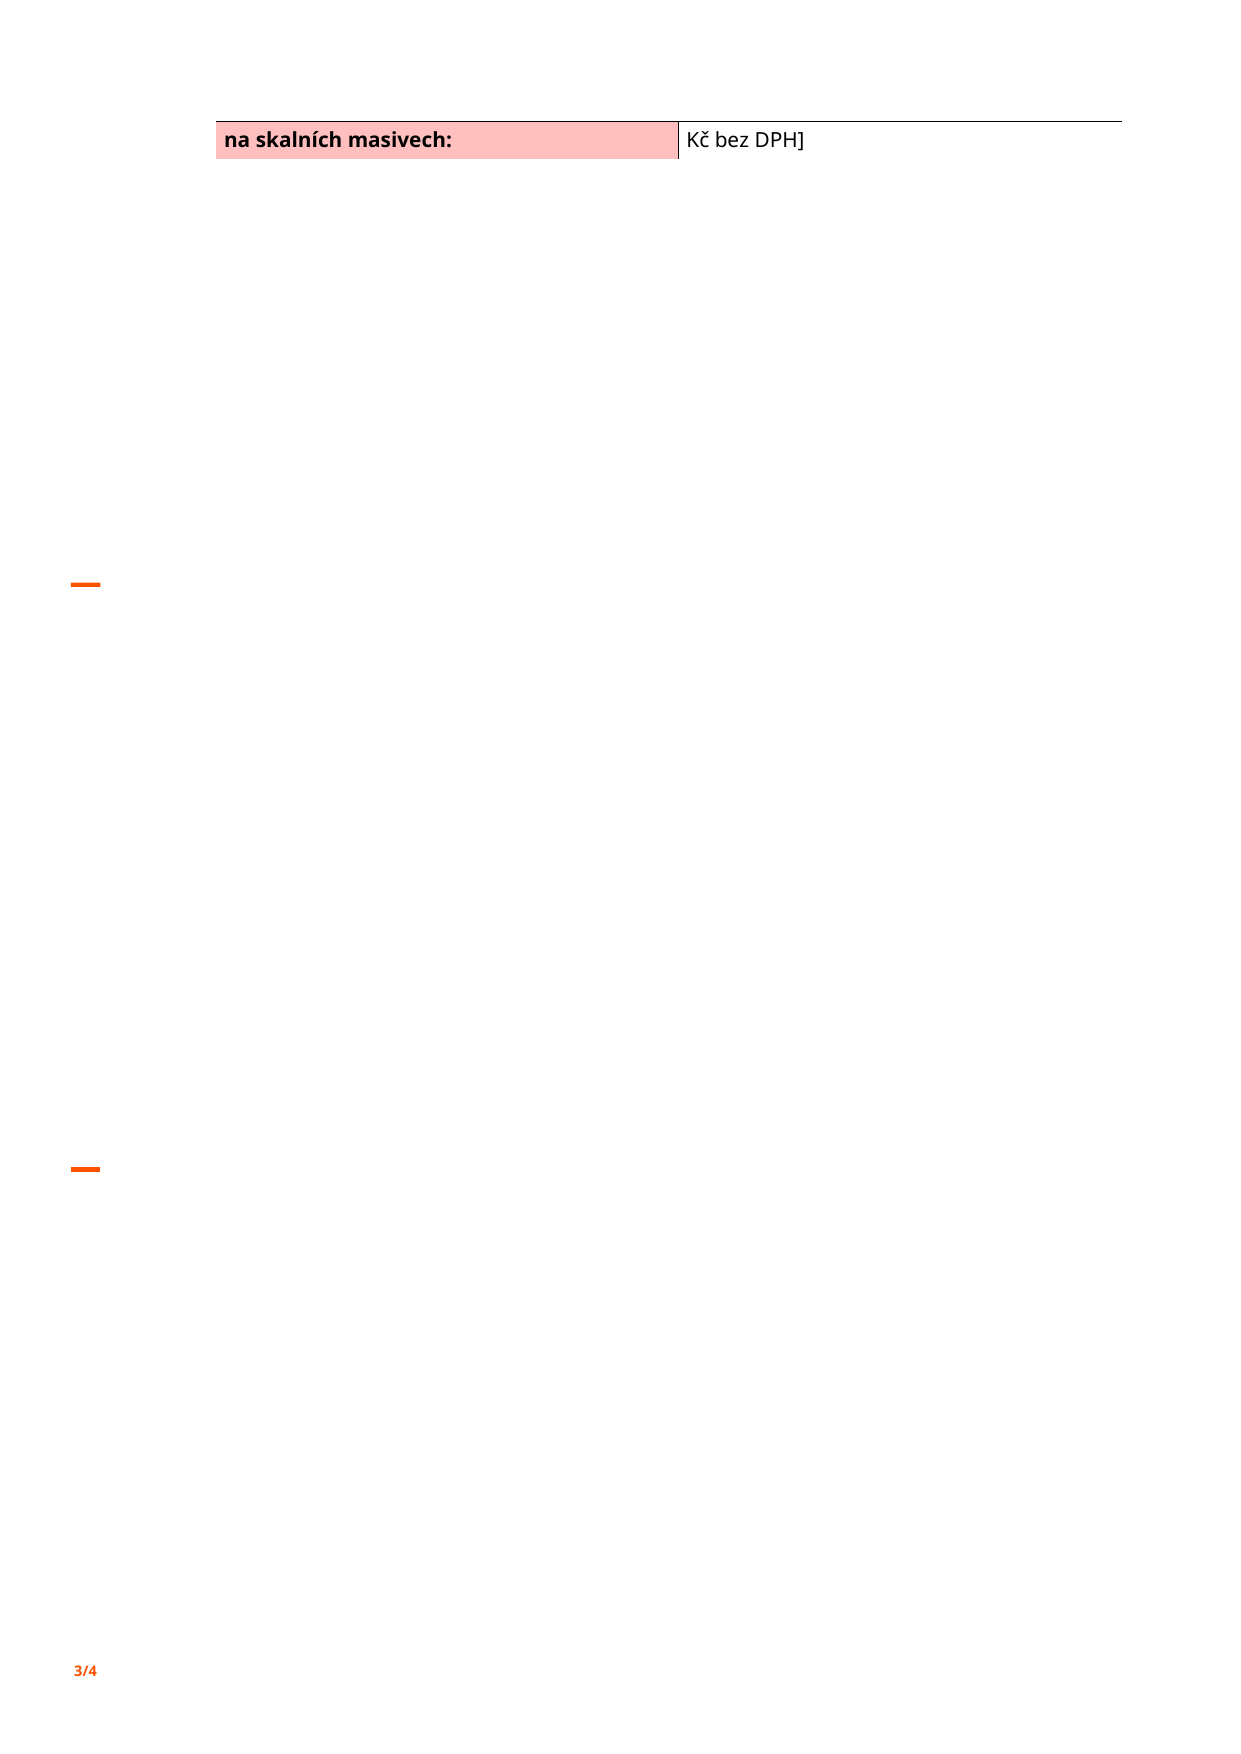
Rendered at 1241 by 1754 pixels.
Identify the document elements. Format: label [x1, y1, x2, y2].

table_cell [216, 122, 678, 159]
table_cell [679, 122, 1122, 159]
